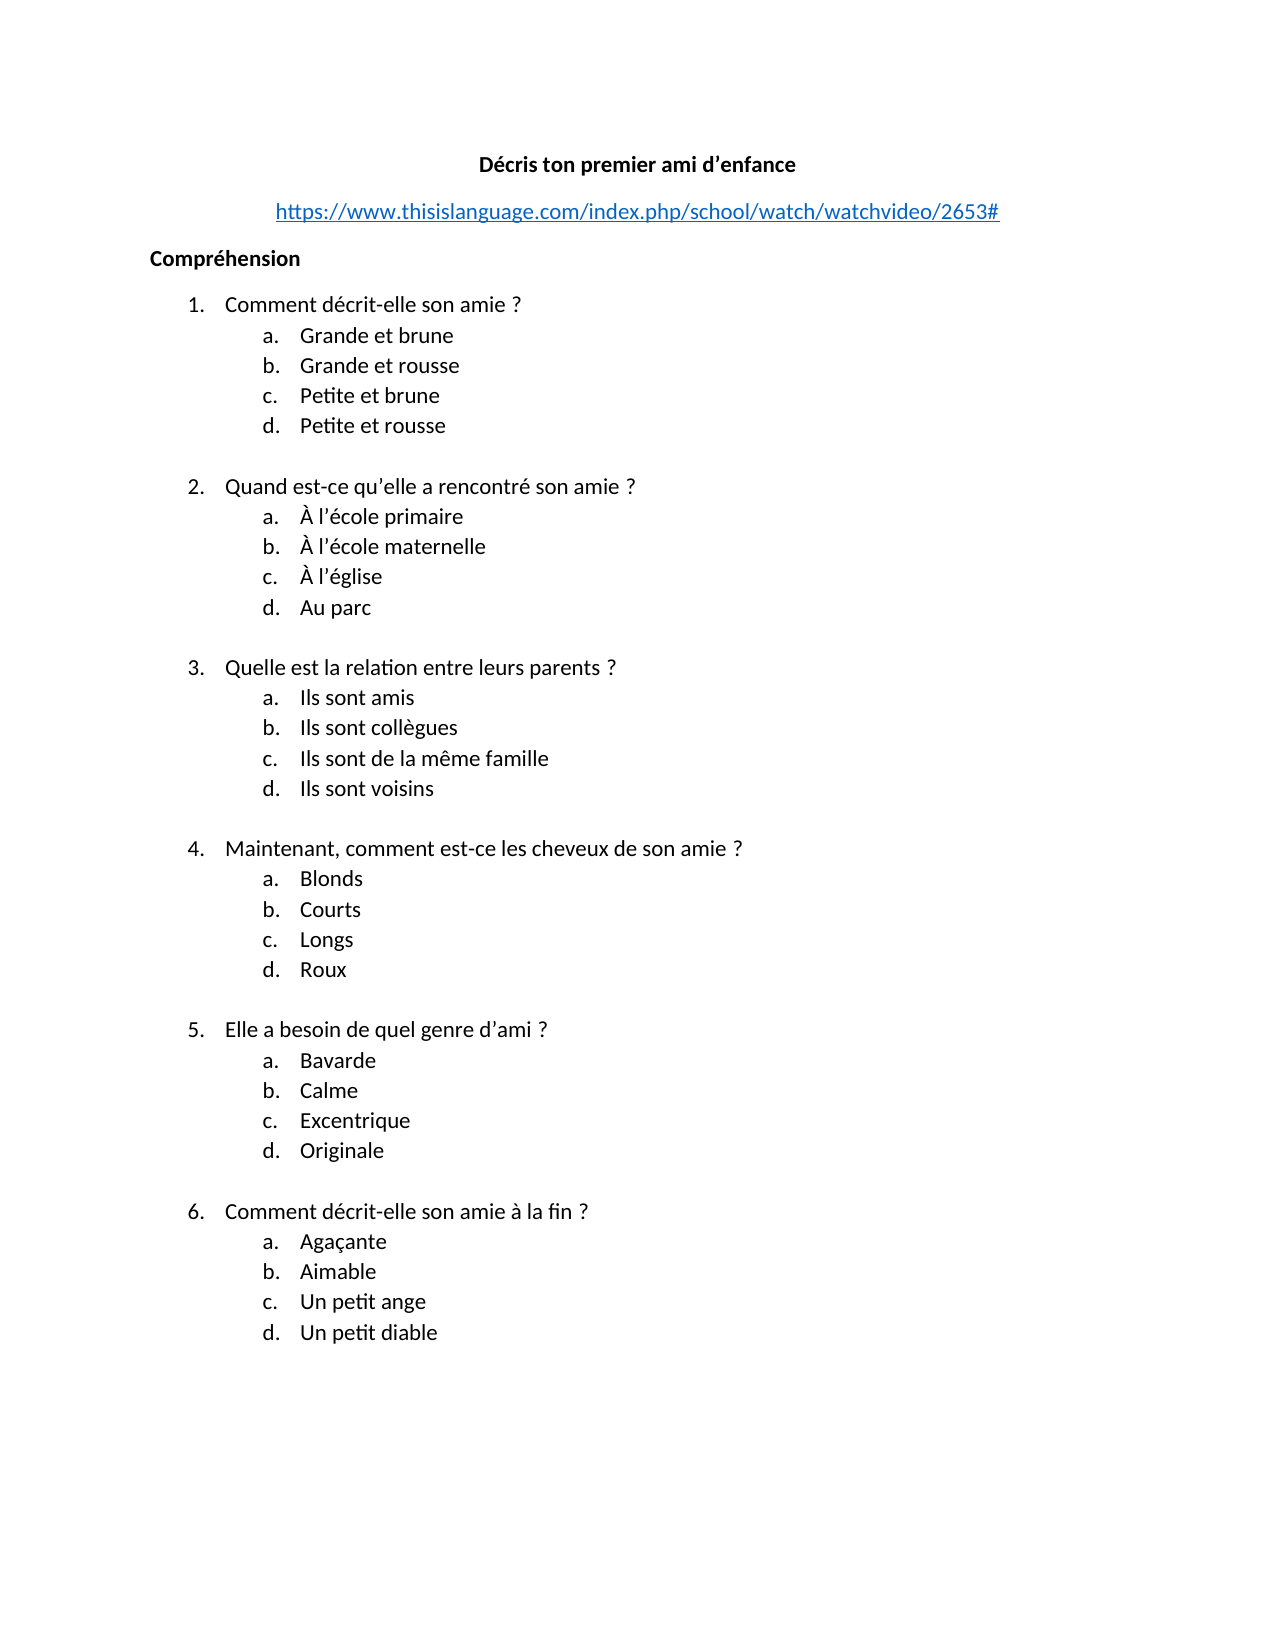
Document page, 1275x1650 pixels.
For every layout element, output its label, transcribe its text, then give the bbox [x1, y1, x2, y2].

list Grande et rousse [262, 351, 1125, 379]
list Petite et rousse [262, 411, 1125, 439]
list Agaçante [262, 1227, 1125, 1255]
list Longs [262, 925, 1125, 953]
list Originale [262, 1136, 1125, 1164]
list Excentrique [262, 1106, 1125, 1134]
list Quelle est la relation entre leurs parents ? [187, 653, 1125, 681]
list Blonds [262, 864, 1125, 893]
list Un petit ange [262, 1287, 1125, 1316]
list Courts [262, 895, 1125, 923]
list Quand est-ce qu’elle a rencontré son amie ? [187, 472, 1125, 500]
text Décris ton premier ami d’enfance [150, 150, 1125, 178]
list À l’école primaire [262, 502, 1125, 530]
list Elle a besoin de quel genre d’ami ? [187, 1016, 1125, 1044]
list Ils sont de la même famille [262, 744, 1125, 772]
list Ils sont amis [262, 683, 1125, 711]
text Compréhension [150, 244, 1125, 272]
text https://www.thisislanguage.com/index.php/school/watch/watchvideo/2653# [150, 197, 1125, 225]
list Au parc [262, 593, 1125, 621]
list Comment décrit-elle son amie ? [187, 291, 1125, 319]
list Roux [262, 955, 1125, 983]
list Grande et brune [262, 321, 1125, 349]
list À l’église [262, 562, 1125, 591]
list Ils sont collègues [262, 713, 1125, 742]
list À l’école maternelle [262, 532, 1125, 560]
list Un petit diable [262, 1318, 1125, 1346]
list Aimable [262, 1257, 1125, 1285]
list Calme [262, 1076, 1125, 1104]
list Ils sont voisins [262, 774, 1125, 802]
list Maintenant, comment est-ce les cheveux de son amie ? [187, 834, 1125, 862]
list Petite et brune [262, 381, 1125, 409]
list Bavarde [262, 1046, 1125, 1074]
list Comment décrit-elle son amie à la fin ? [187, 1197, 1125, 1225]
